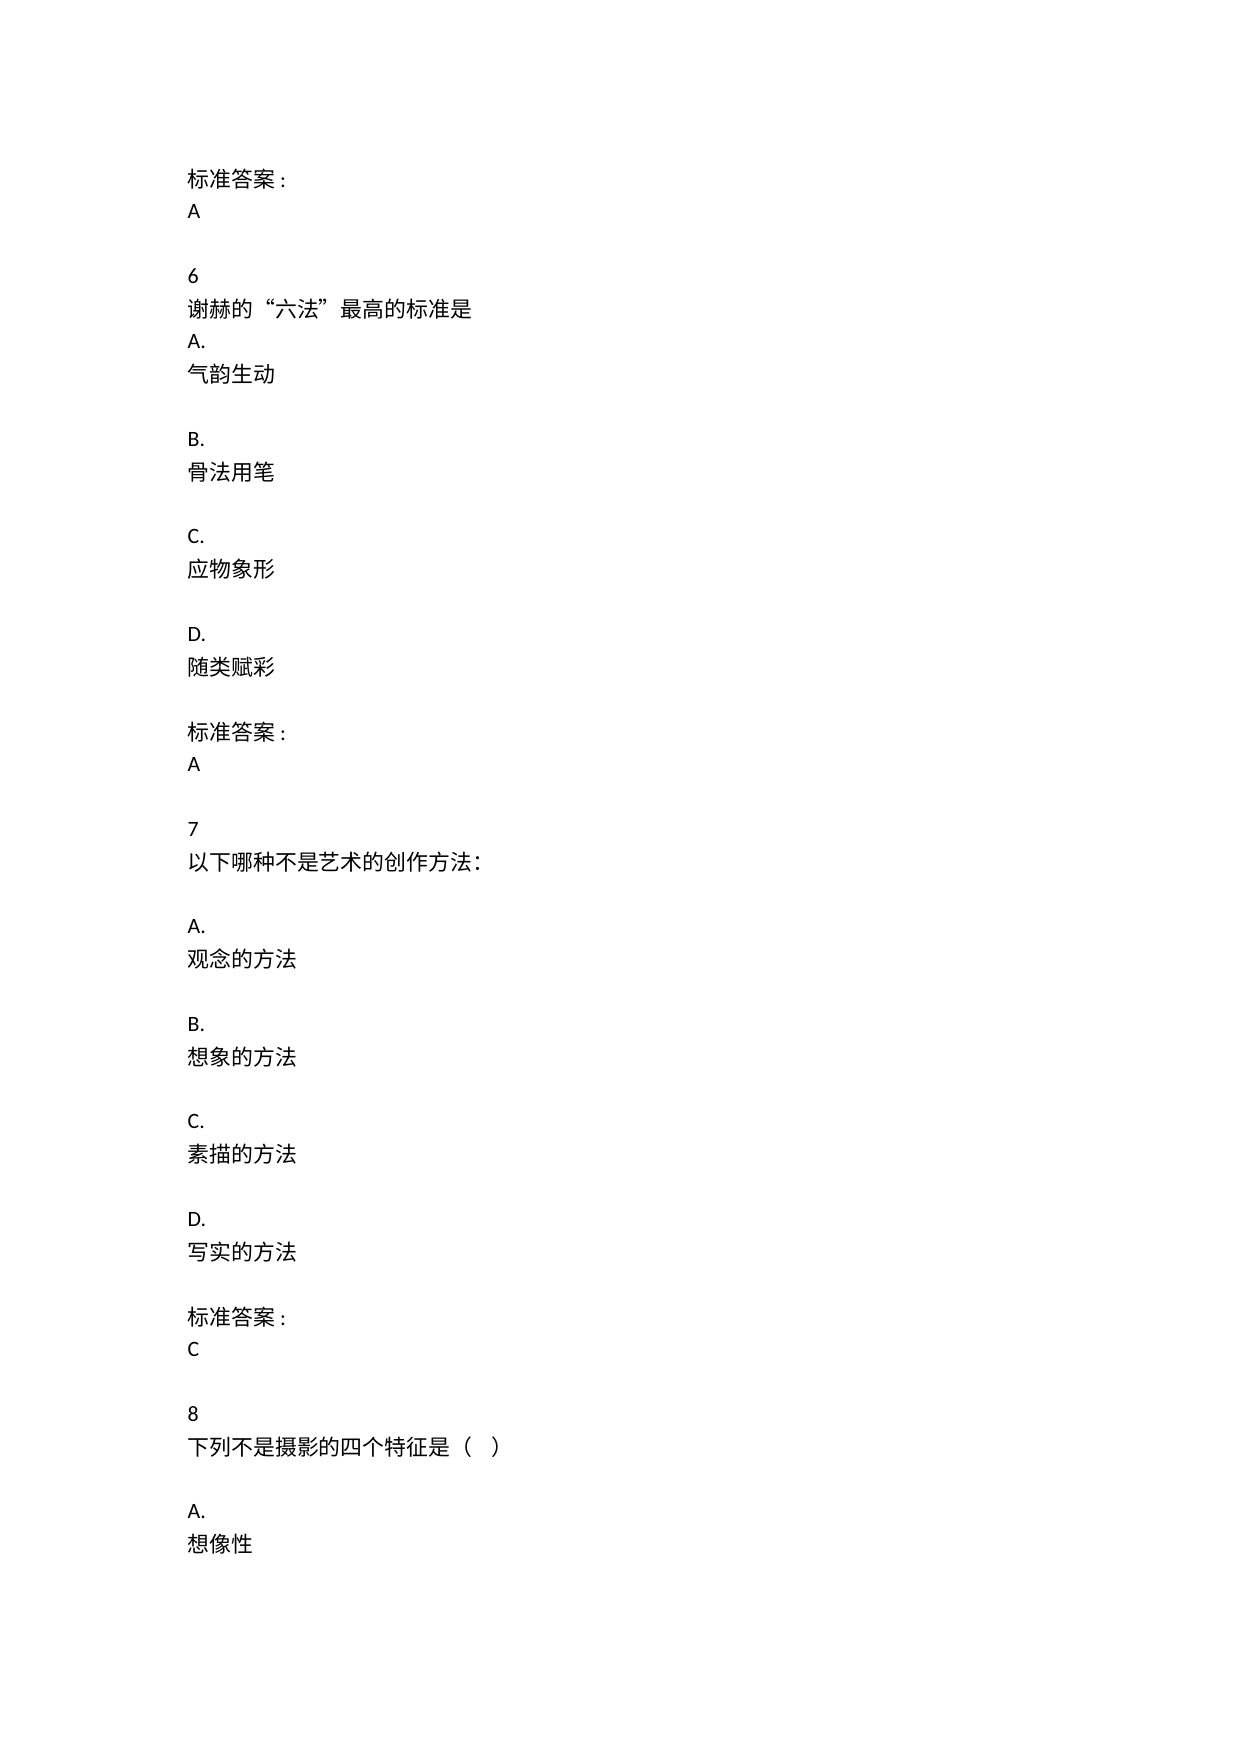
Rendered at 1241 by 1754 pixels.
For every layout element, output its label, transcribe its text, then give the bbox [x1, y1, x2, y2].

text 骨法用笔 [187, 454, 1053, 487]
text 标准答案 : [187, 1299, 1053, 1332]
text C. [187, 519, 1053, 552]
text C. [187, 1104, 1053, 1137]
text 标准答案 : [187, 162, 1053, 194]
text D. [187, 617, 1053, 649]
text C [187, 1332, 1053, 1364]
text 想像性 [187, 1527, 1053, 1559]
text A [187, 747, 1053, 779]
text A [187, 194, 1053, 227]
text 写实的方法 [187, 1234, 1053, 1267]
text B. [187, 422, 1053, 454]
text 随类赋彩 [187, 649, 1053, 682]
text 素描的方法 [187, 1137, 1053, 1169]
text 6 [187, 259, 1053, 292]
text B. [187, 1007, 1053, 1039]
text 想象的方法 [187, 1039, 1053, 1072]
text D. [187, 1202, 1053, 1234]
text 谢赫的“六法”最高的标准是 [187, 292, 1053, 324]
text 观念的方法 [187, 942, 1053, 974]
text A. [187, 324, 1053, 357]
text 7 [187, 812, 1053, 844]
text A. [187, 1494, 1053, 1527]
text 下列不是摄影的四个特征是（ ） [187, 1429, 1053, 1462]
text 以下哪种不是艺术的创作方法： [187, 844, 1053, 877]
text 应物象形 [187, 552, 1053, 584]
text 标准答案 : [187, 714, 1053, 747]
text 气韵生动 [187, 357, 1053, 389]
text 8 [187, 1397, 1053, 1429]
text A. [187, 909, 1053, 942]
